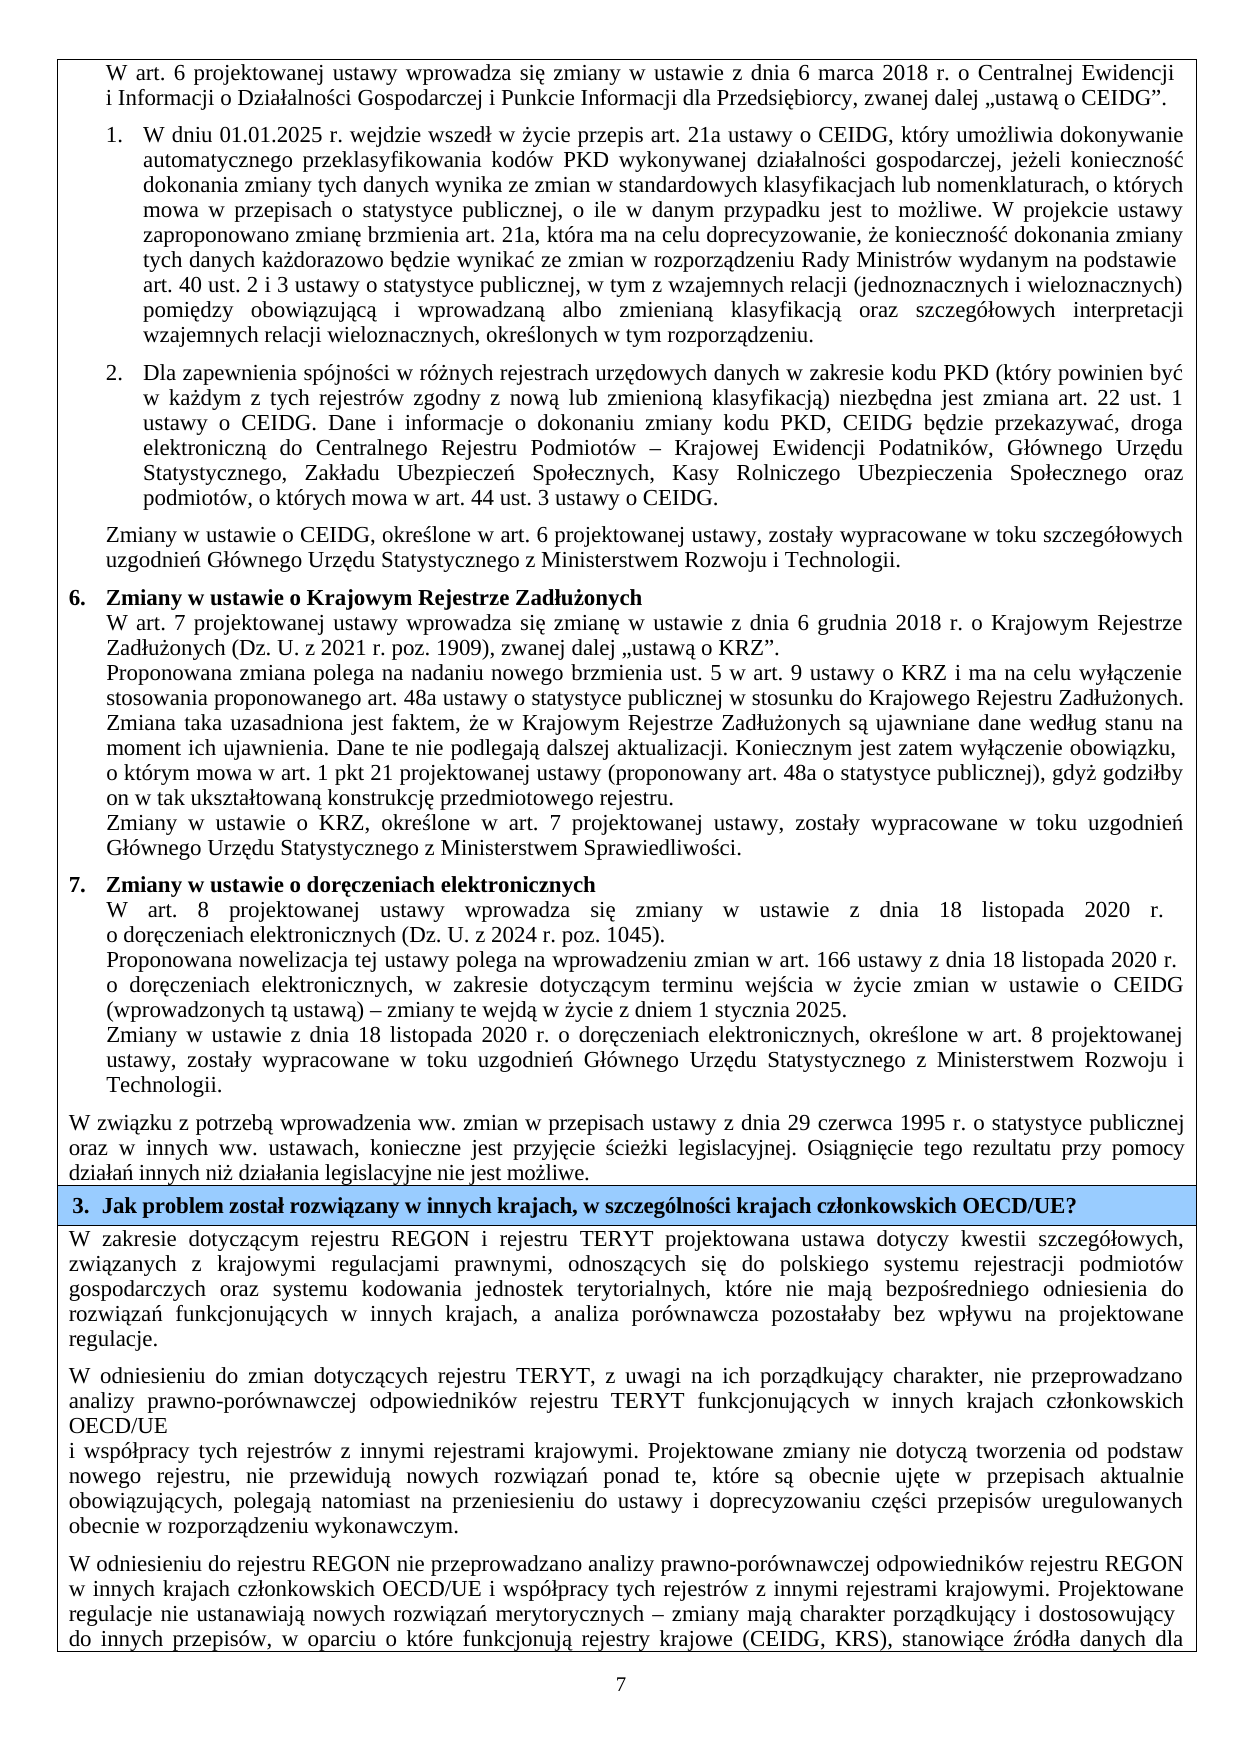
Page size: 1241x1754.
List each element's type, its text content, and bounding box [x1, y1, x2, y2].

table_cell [58, 60, 1196, 1185]
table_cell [58, 1226, 1196, 1651]
table_cell Jak problem został rozwiązany w innych krajach, w szczególności krajach członkowskich OECD/UE? [58, 1186, 1196, 1225]
